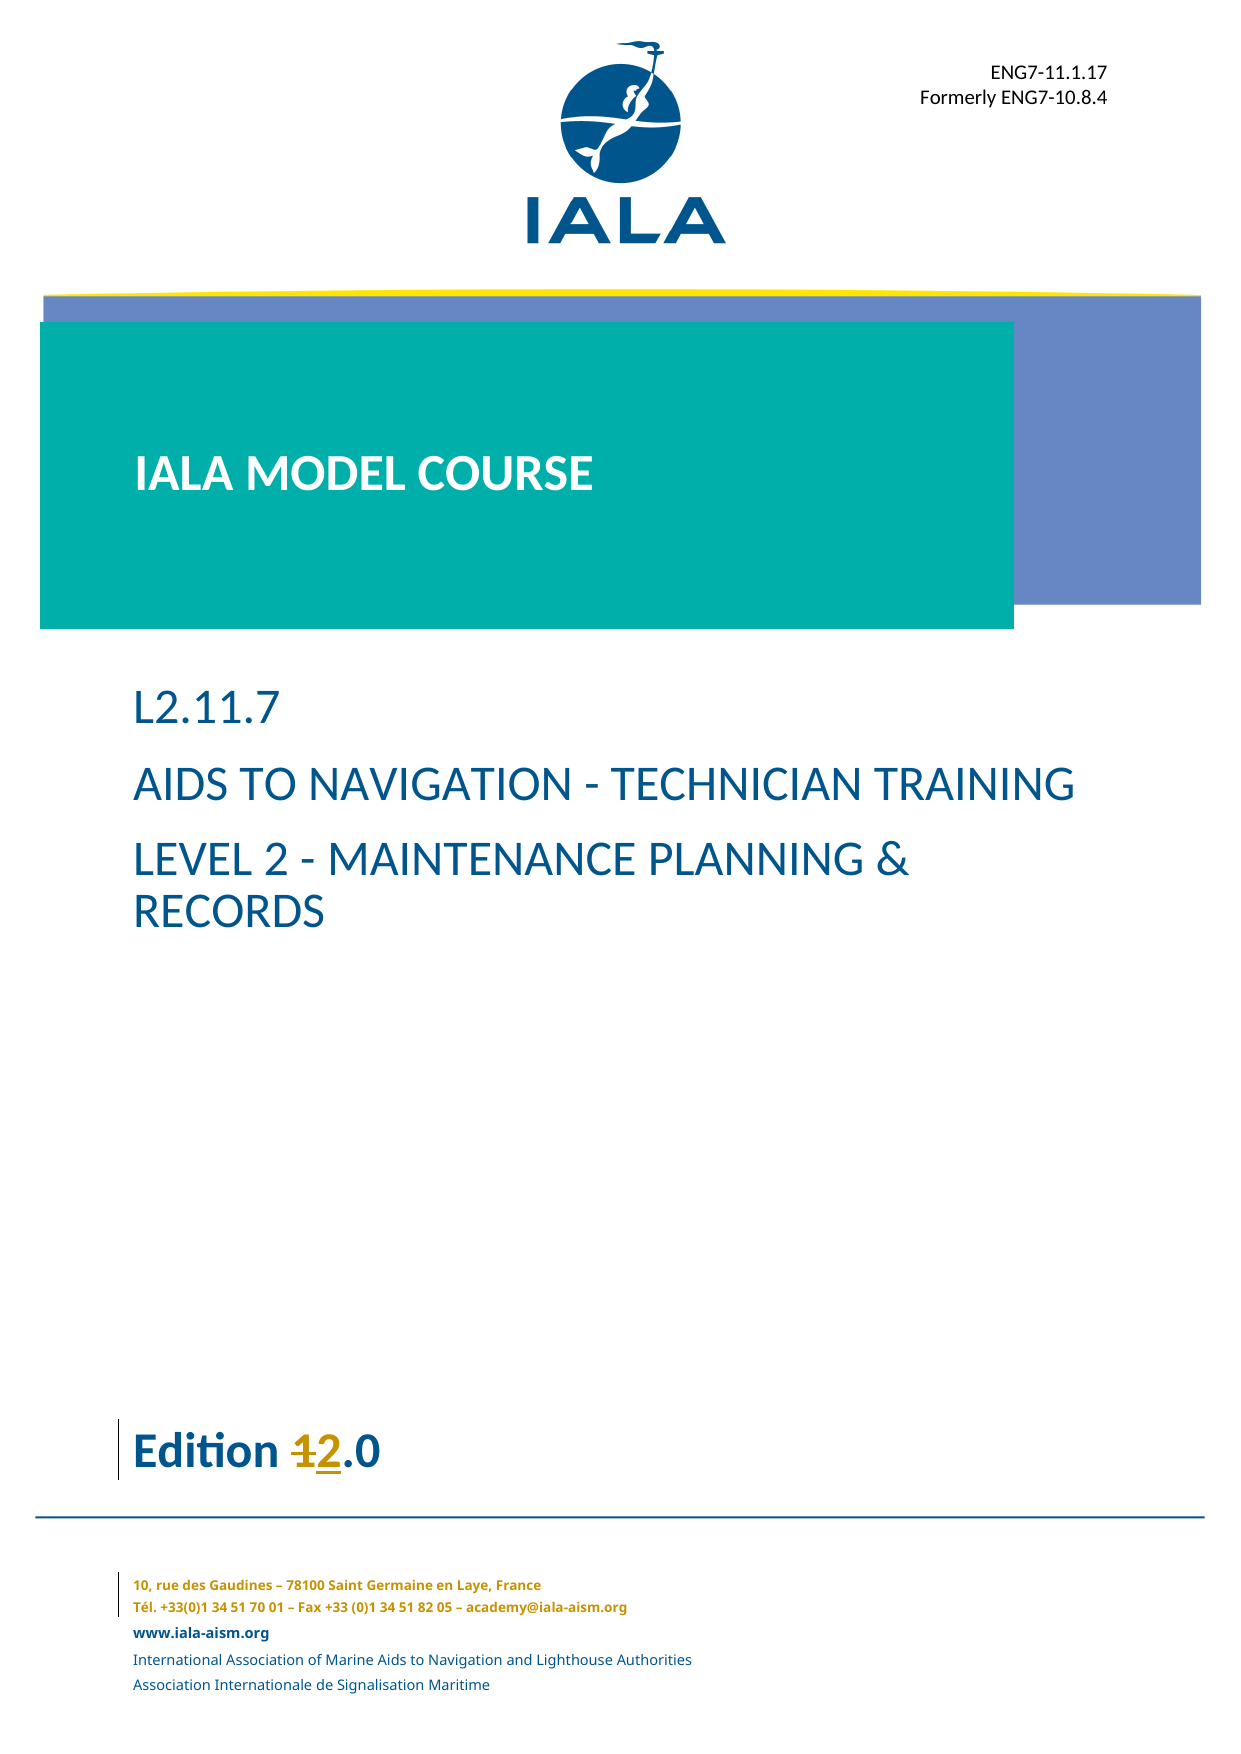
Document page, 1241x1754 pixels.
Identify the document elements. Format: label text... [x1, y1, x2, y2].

table_header IALA Model Course [40, 322, 1014, 629]
text AIDS TO NAVIGATION - Technician Training [133, 758, 1107, 811]
text Edition .0 [133, 1419, 1107, 1480]
picture [8, 29, 1240, 616]
text Level 2 - Maintenance Planning & Records [133, 833, 1107, 938]
text L2.11.7 [133, 674, 1107, 736]
